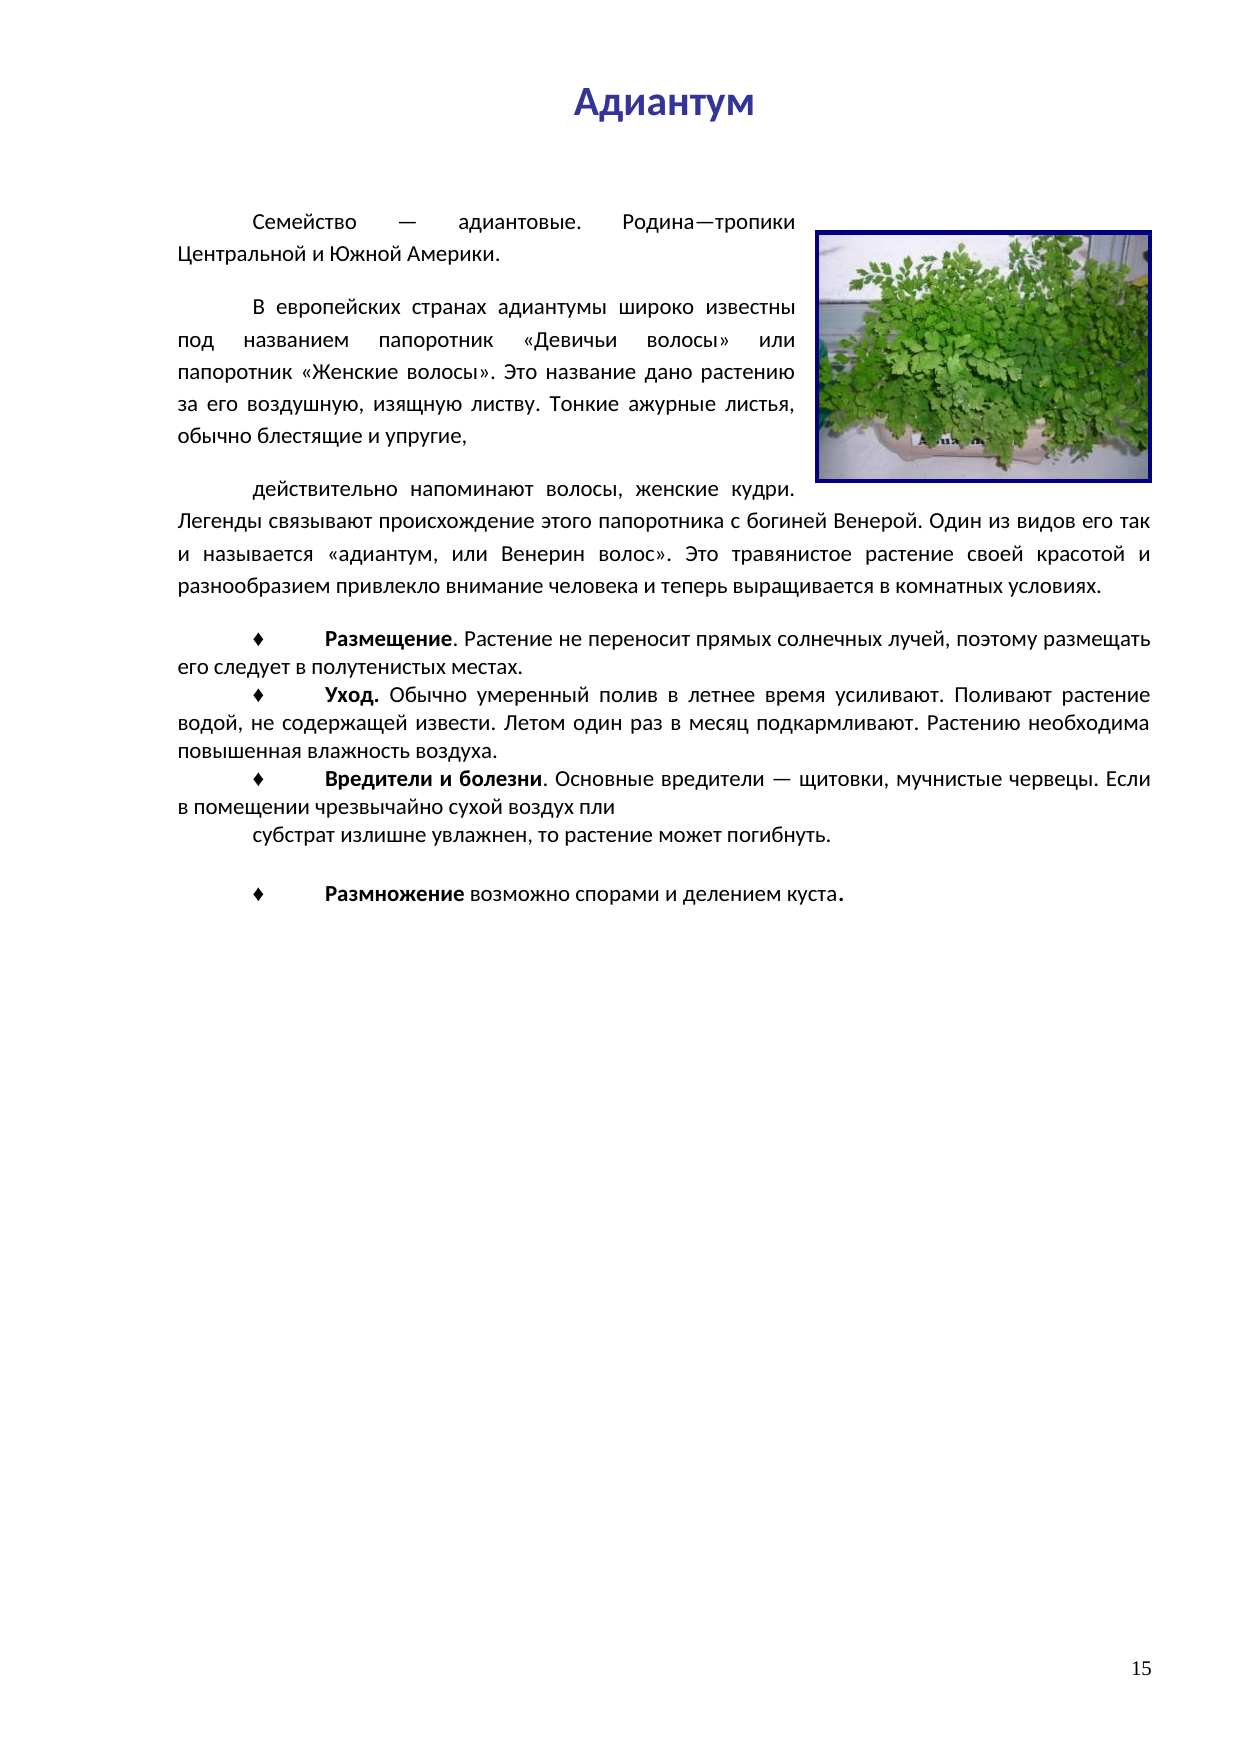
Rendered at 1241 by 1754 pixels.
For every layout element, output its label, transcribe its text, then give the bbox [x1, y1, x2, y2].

text Адиантум [177, 75, 1152, 126]
list Вредители и болезни. Основные вредители — щитовки, мучнистые червецы. Если в помещении чрезвычайно сухой воздух пли [177, 764, 1152, 820]
text Семейство — адиантовые. Родина—тропики Центральной и Южной Америки. [177, 207, 1152, 267]
text ♦ Размножение возможно спорами и делением куста. [177, 873, 1152, 909]
list Размещение. Растение не переносит прямых солнечных лучей, поэтому размещать его следует в полутенистых местах. [177, 624, 1152, 680]
picture [819, 235, 1148, 479]
text В европейских странах адиантумы широко известны под названием папоротник «Девичьи волосы» или папоротник «Женские волосы». Это название дано растению за его воздушную, изящную листву. Тонкие ажурные листья, обычно блестящие и упругие, [177, 292, 815, 449]
text действительно напоминают волосы, женские кудри. Легенды связывают происхождение этого папоротника с богиней Венерой. Один из видов его так и называется «адиантум, или Венерин волос». Это травянистое растение своей красотой и разнообразием привлекло внимание человека и теперь выращивается в комнатных условиях. [177, 474, 1152, 599]
list Уход. Обычно умеренный полив в летнее время усиливают. Поливают растение водой, не содержащей извести. Летом один раз в месяц подкармливают. Растению необходима повышенная влажность воздуха. [177, 680, 1152, 764]
text субстрат излишне увлажнен, то растение может погибнуть. [177, 820, 1152, 848]
